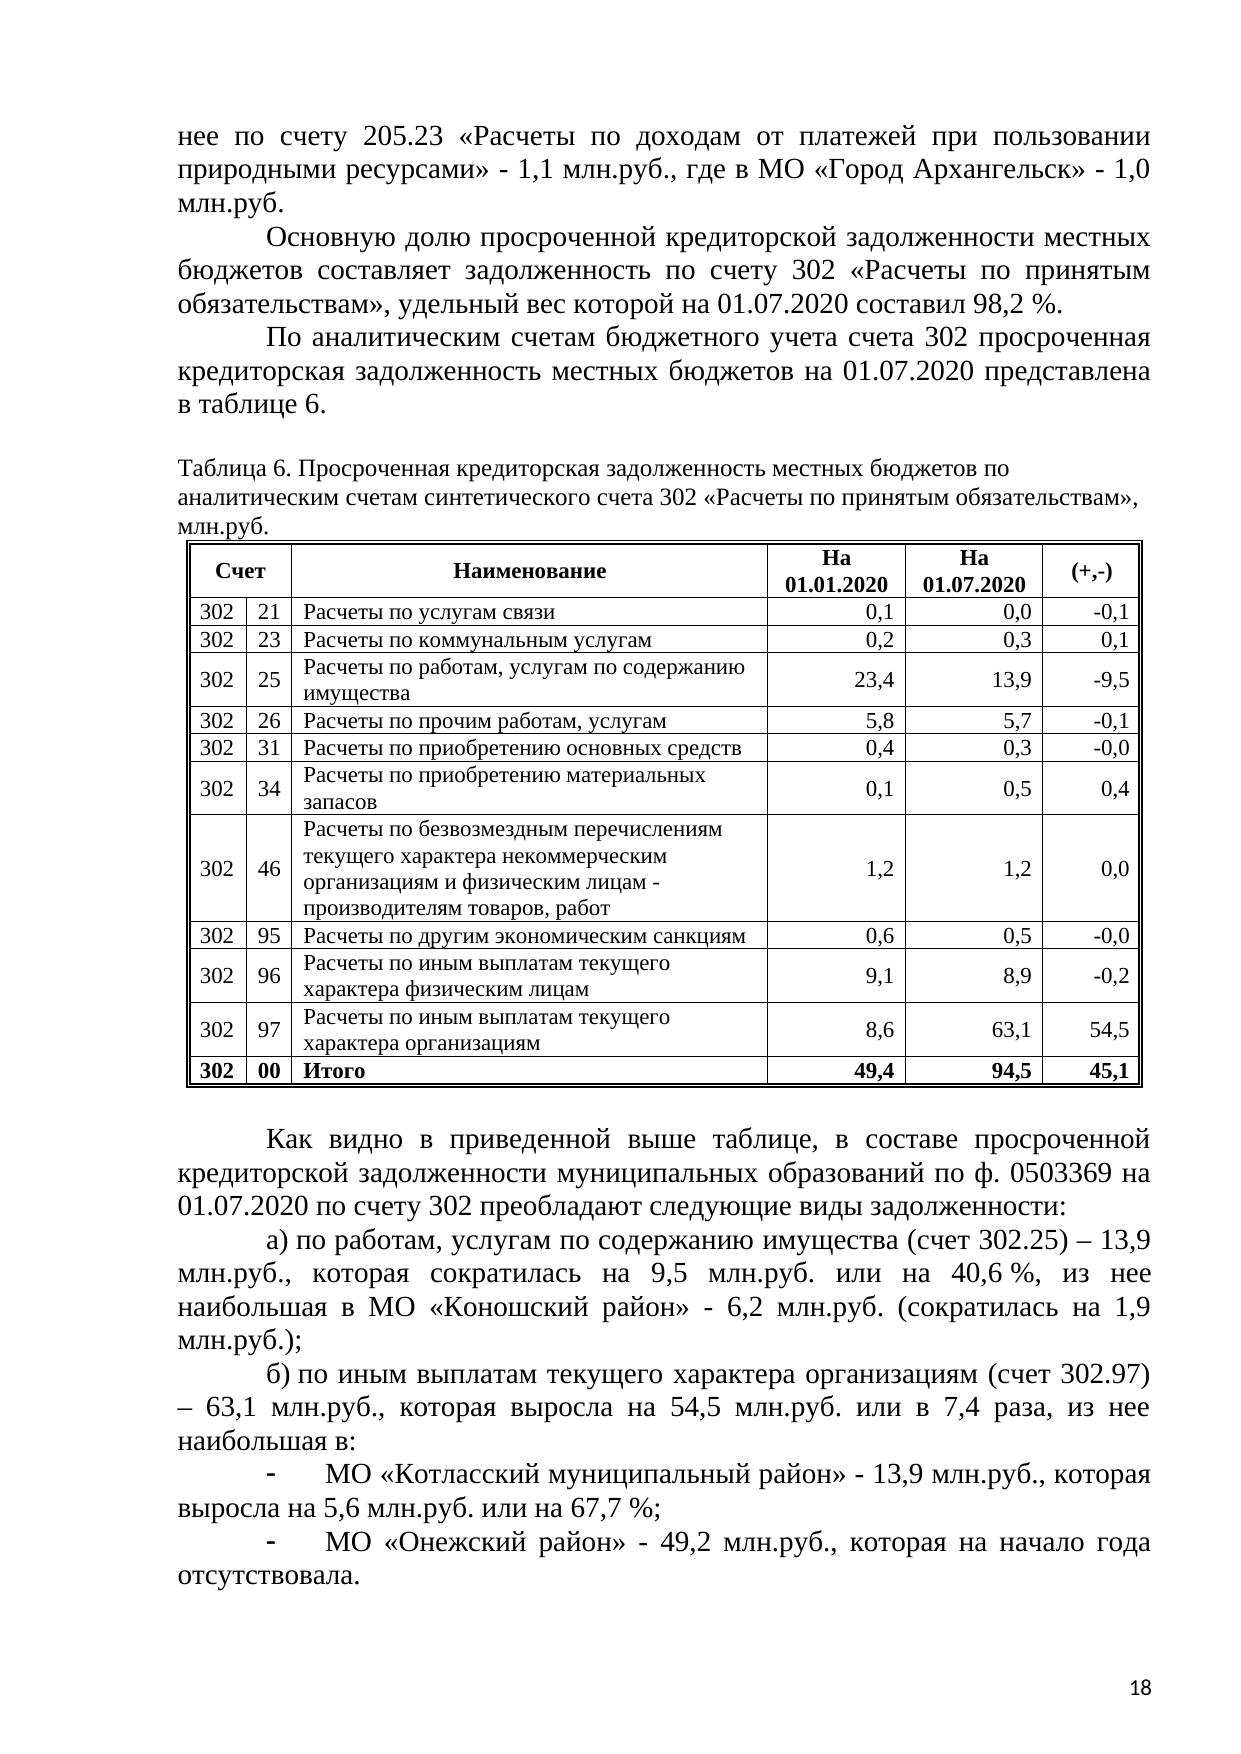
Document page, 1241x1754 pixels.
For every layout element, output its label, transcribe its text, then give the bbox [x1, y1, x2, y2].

table_cell 0,6 [768, 922, 905, 948]
table_cell 13,9 [906, 653, 1042, 706]
table_cell 0,2 [768, 626, 905, 652]
table_cell 5,7 [906, 707, 1042, 733]
table_cell 0,3 [906, 626, 1042, 652]
table_cell 302 [191, 762, 246, 814]
table_cell 0,4 [1043, 762, 1138, 814]
table_cell 46 [247, 815, 291, 921]
table_cell 34 [247, 762, 291, 814]
list МО «Котласский муниципальный район» - 13,9 млн.руб., которая выросла на 5,6 млн.руб. или на 67,7 %; [177, 1457, 1152, 1524]
table_cell 302 [191, 626, 246, 652]
table_cell 0,5 [906, 922, 1042, 948]
table_cell 0,5 [906, 762, 1042, 814]
table_cell 0,0 [1043, 815, 1138, 921]
table_cell -0,0 [1043, 734, 1138, 761]
table_cell 00 [247, 1057, 291, 1083]
title Таблица 6. Просроченная кредиторская задолженность местных бюджетов по аналитическим счетам синтетического счета 302 «Расчеты по принятым обязательствам», млн.руб. [177, 453, 1152, 540]
table_cell Расчеты по прочим работам, услугам [292, 707, 767, 733]
table_cell -9,5 [1043, 653, 1138, 706]
table_cell 1,2 [768, 815, 905, 921]
table_cell Расчеты по иным выплатам текущего характера физическим лицам [292, 949, 767, 1002]
table_cell 0,1 [1043, 626, 1138, 652]
table_cell 0,3 [906, 734, 1042, 761]
table_cell 31 [247, 734, 291, 761]
table_cell Расчеты по другим экономическим санкциям [292, 922, 767, 948]
table_cell Расчеты по безвозмездным перечислениям текущего характера некоммерческим организациям и физическим лицам - производителям товаров, работ [292, 815, 767, 921]
table_cell 302 [191, 1003, 246, 1056]
table_header (+,-) [1043, 545, 1138, 597]
table_cell 23,4 [768, 653, 905, 706]
table_cell 21 [247, 598, 291, 624]
table_cell 45,1 [1043, 1057, 1138, 1083]
table_header Наименование [292, 545, 767, 597]
table_cell 302 [191, 922, 246, 948]
table_cell 25 [247, 653, 291, 706]
table_cell Итого [292, 1057, 767, 1083]
table_cell 23 [247, 626, 291, 652]
table_cell 302 [191, 707, 246, 733]
table_cell 302 [191, 949, 246, 1002]
table_cell 97 [247, 1003, 291, 1056]
table_cell Расчеты по коммунальным услугам [292, 626, 767, 652]
table_cell Расчеты по работам, услугам по содержанию имущества [292, 653, 767, 706]
table_cell 0,0 [906, 598, 1042, 624]
table_cell 302 [191, 815, 246, 921]
table_cell -0,1 [1043, 707, 1138, 733]
list МО «Онежский район» - 49,2 млн.руб., которая на начало года отсутствовала. [177, 1524, 1152, 1591]
table_cell -0,2 [1043, 949, 1138, 1002]
table_cell Расчеты по приобретению материальных запасов [292, 762, 767, 814]
text б) по иным выплатам текущего характера организациям (счет 302.97) – 63,1 млн.руб., которая выросла на 54,5 млн.руб. или в 7,4 раза, из нее наибольшая в: [177, 1356, 1152, 1457]
table_cell -0,1 [1043, 598, 1138, 624]
table_cell 8,9 [906, 949, 1042, 1002]
table_header На 01.07.2020 [906, 545, 1042, 597]
text Как видно в приведенной выше таблице, в составе просроченной кредиторской задолженности муниципальных образований по ф. 0503369 на 01.07.2020 по счету 302 преобладают следующие виды задолженности: [177, 1121, 1152, 1222]
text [177, 118, 1152, 219]
table_cell 9,1 [768, 949, 905, 1002]
table_cell 302 [191, 1057, 246, 1083]
table_cell 302 [191, 653, 246, 706]
table_cell 1,2 [906, 815, 1042, 921]
table_cell Расчеты по услугам связи [292, 598, 767, 624]
table_cell -0,0 [1043, 922, 1138, 948]
table_cell 302 [191, 734, 246, 761]
table_cell 0,4 [768, 734, 905, 761]
table_cell 49,4 [768, 1057, 905, 1083]
table_cell 0,1 [768, 762, 905, 814]
text а) по работам, услугам по содержанию имущества (счет 302.25) – 13,9 млн.руб., которая сократилась на 9,5 млн.руб. или на 40,6 %, из нее наибольшая в МО «Коношский район» - 6,2 млн.руб. (сократилась на 1,9 млн.руб.); [177, 1222, 1152, 1356]
text По аналитическим счетам бюджетного учета счета 302 просроченная кредиторская задолженность местных бюджетов на 01.07.2020 представлена в таблице 6. [177, 319, 1152, 420]
table_header Счет [191, 545, 291, 597]
table_cell Расчеты по иным выплатам текущего характера организациям [292, 1003, 767, 1056]
table_cell 63,1 [906, 1003, 1042, 1056]
table_cell 96 [247, 949, 291, 1002]
table_cell 5,8 [768, 707, 905, 733]
table_cell 8,6 [768, 1003, 905, 1056]
table_cell 95 [247, 922, 291, 948]
table_cell 54,5 [1043, 1003, 1138, 1056]
table_header На 01.01.2020 [768, 545, 905, 597]
table_cell 302 [191, 598, 246, 624]
table_cell 26 [247, 707, 291, 733]
table_cell Расчеты по приобретению основных средств [292, 734, 767, 761]
text Основную долю просроченной кредиторской задолженности местных бюджетов составляет задолженность по счету 302 «Расчеты по принятым обязательствам», удельный вес которой на 01.07.2020 составил 98,2 %. [177, 219, 1152, 319]
table_cell 94,5 [906, 1057, 1042, 1083]
table_cell 0,1 [768, 598, 905, 624]
